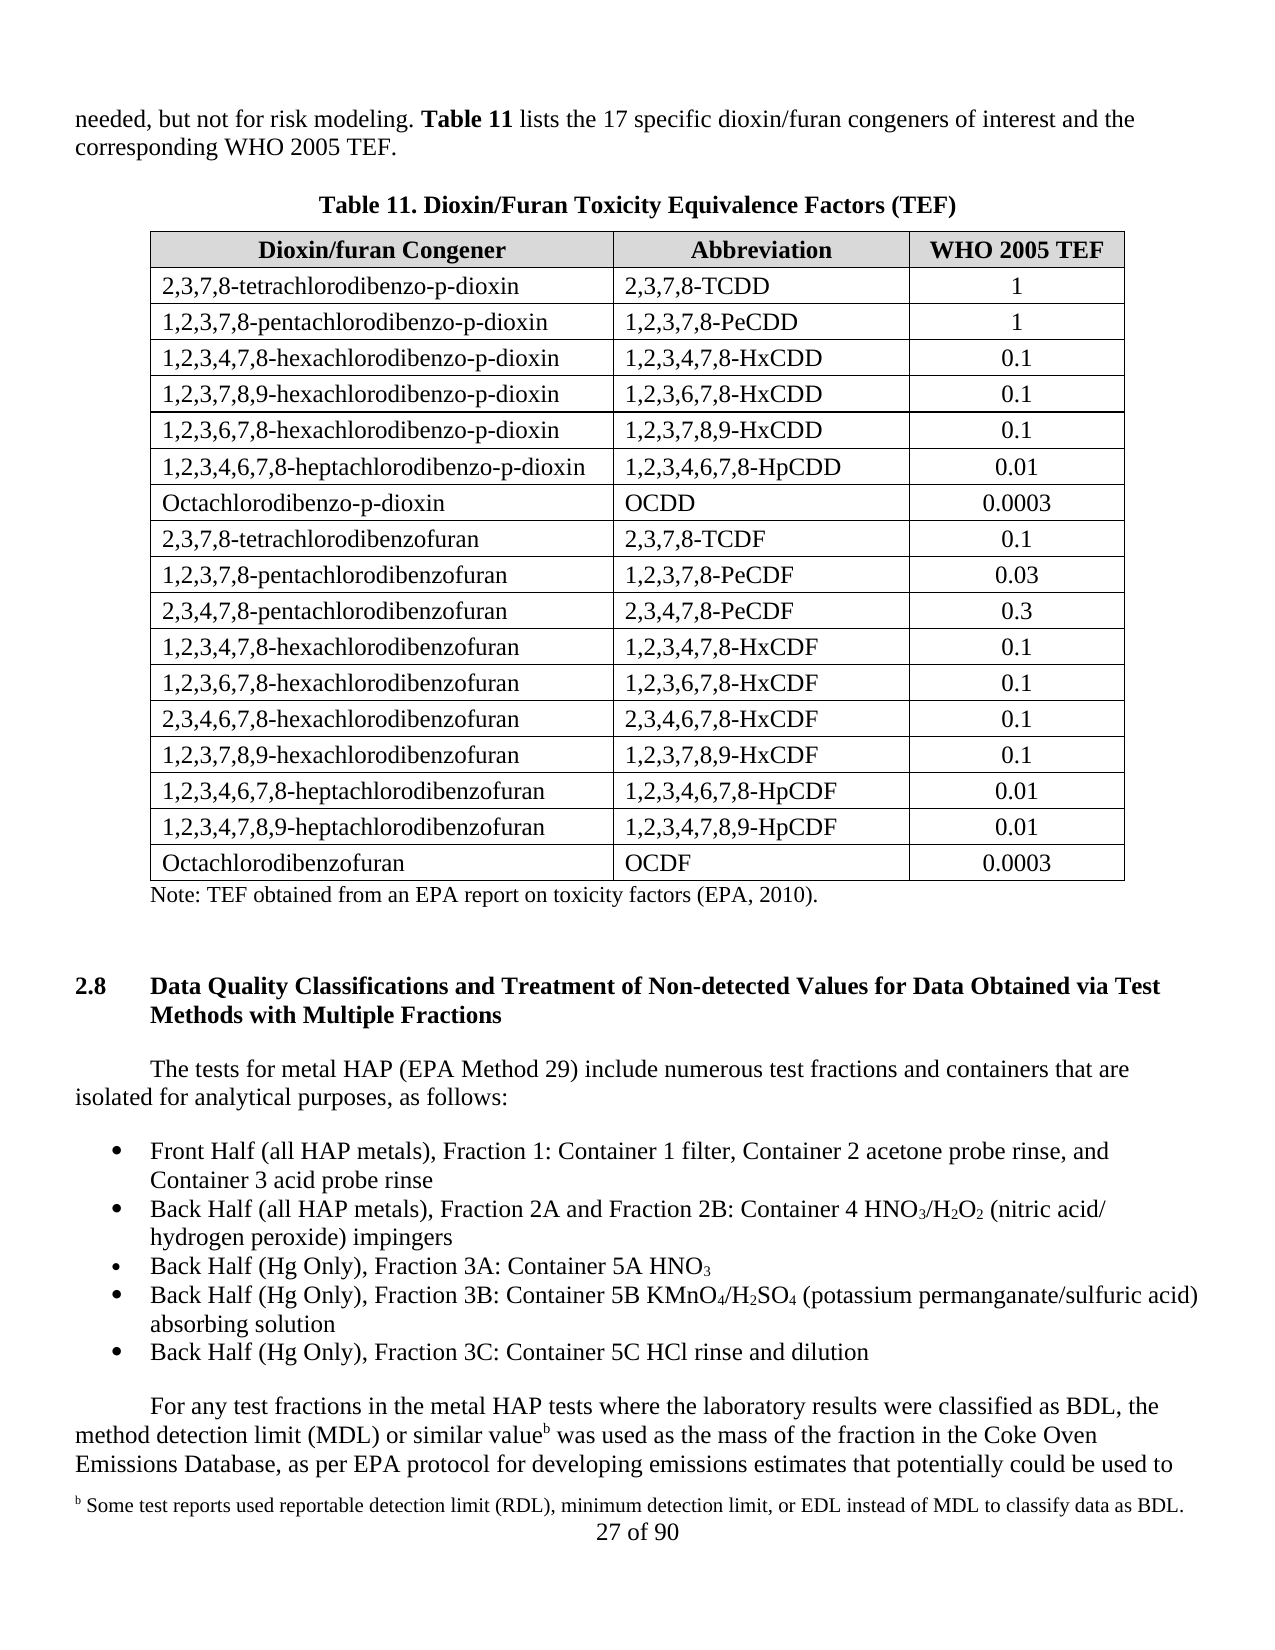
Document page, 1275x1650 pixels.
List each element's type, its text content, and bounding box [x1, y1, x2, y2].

table_cell 1,2,3,7,8,9-hexachlorodibenzo-p-dioxin [151, 376, 613, 411]
table_cell 0.01 [910, 773, 1124, 808]
title Table 11. Dioxin/Furan Toxicity Equivalence Factors (TEF) [75, 190, 1200, 219]
table_cell 1,2,3,4,7,8,9-heptachlorodibenzofuran [151, 809, 613, 844]
table_cell 0.1 [910, 737, 1124, 772]
table_cell 1,2,3,4,6,7,8-heptachlorodibenzofuran [151, 773, 613, 808]
table_cell 0.01 [910, 449, 1124, 483]
table_cell 0.01 [910, 809, 1124, 844]
table_cell OCDF [614, 845, 909, 880]
table_cell 1,2,3,4,7,8-HxCDF [614, 629, 909, 664]
table_cell 1,2,3,7,8-PeCDD [614, 304, 909, 339]
table_cell 1,2,3,6,7,8-hexachlorodibenzofuran [151, 665, 613, 700]
table_cell 0.1 [910, 701, 1124, 736]
list Back Half (all HAP metals), Fraction 2A and Fraction 2B: Container 4 HNO3/H2O2 (nitric acid/ hydrogen peroxide) impingers [112, 1194, 1200, 1251]
table_cell OCDD [614, 485, 909, 519]
table_cell 1,2,3,6,7,8-hexachlorodibenzo-p-dioxin [151, 413, 613, 447]
subtitle Data Quality Classifications and Treatment of Non-detected Values for Data Obtained via Test Methods with Multiple Fractions [75, 971, 1200, 1029]
table_cell 1,2,3,7,8,9-hexachlorodibenzofuran [151, 737, 613, 772]
table_header Abbreviation [614, 232, 909, 267]
table_header WHO 2005 TEF [910, 232, 1124, 267]
table_cell 1,2,3,4,6,7,8-HpCDF [614, 773, 909, 808]
table_cell 2,3,7,8-TCDD [614, 268, 909, 303]
table_cell 1,2,3,4,6,7,8-HpCDD [614, 449, 909, 483]
table_cell 1,2,3,4,7,8-hexachlorodibenzofuran [151, 629, 613, 664]
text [75, 1391, 1200, 1477]
table_cell 2,3,4,7,8-PeCDF [614, 593, 909, 628]
table_cell 1,2,3,7,8-pentachlorodibenzo-p-dioxin [151, 304, 613, 339]
table_cell 1,2,3,6,7,8-HxCDF [614, 665, 909, 700]
table_cell 0.1 [910, 413, 1124, 447]
table_cell 0.1 [910, 376, 1124, 411]
table_cell 0.1 [910, 521, 1124, 556]
table_cell 2,3,7,8-TCDF [614, 521, 909, 556]
table_cell 2,3,7,8-tetrachlorodibenzo-p-dioxin [151, 268, 613, 303]
table_header Dioxin/furan Congener [151, 232, 613, 267]
table_cell 0.1 [910, 665, 1124, 700]
list Back Half (Hg Only), Fraction 3C: Container 5C HCl rinse and dilution [112, 1337, 1200, 1366]
table_cell 1 [910, 304, 1124, 339]
table_cell 0.3 [910, 593, 1124, 628]
table_cell 1,2,3,4,6,7,8-heptachlorodibenzo-p-dioxin [151, 449, 613, 483]
table_cell Octachlorodibenzo-p-dioxin [151, 485, 613, 519]
table_cell Octachlorodibenzofuran [151, 845, 613, 880]
table_cell 0.0003 [910, 845, 1124, 880]
table_cell 2,3,4,7,8-pentachlorodibenzofuran [151, 593, 613, 628]
list Back Half (Hg Only), Fraction 3A: Container 5A HNO3 [112, 1251, 1200, 1280]
table_cell 2,3,4,6,7,8-hexachlorodibenzofuran [151, 701, 613, 736]
table_cell 1,2,3,7,8-pentachlorodibenzofuran [151, 557, 613, 592]
table_cell 1,2,3,7,8-PeCDF [614, 557, 909, 592]
table_cell 1 [910, 268, 1124, 303]
table_cell 1,2,3,6,7,8-HxCDD [614, 376, 909, 411]
table_cell 0.03 [910, 557, 1124, 592]
table_cell 1,2,3,4,7,8,9-HpCDF [614, 809, 909, 844]
table_cell 2,3,7,8-tetrachlorodibenzofuran [151, 521, 613, 556]
table_cell 0.0003 [910, 485, 1124, 519]
text The tests for metal HAP (EPA Method 29) include numerous test fractions and containers that are isolated for analytical purposes, as follows: [75, 1054, 1200, 1111]
table_cell 0.1 [910, 340, 1124, 375]
table_cell 1,2,3,7,8,9-HxCDD [614, 413, 909, 447]
list Back Half (Hg Only), Fraction 3B: Container 5B KMnO4/H2SO4 (potassium permanganate/sulfuric acid) absorbing solution [112, 1280, 1200, 1337]
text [75, 104, 1200, 161]
text Note: TEF obtained from an EPA report on toxicity factors (EPA, 2010). [150, 881, 1200, 907]
table_cell 2,3,4,6,7,8-HxCDF [614, 701, 909, 736]
list Front Half (all HAP metals), Fraction 1: Container 1 filter, Container 2 acetone probe rinse, and Container 3 acid probe rinse [112, 1136, 1200, 1194]
table_cell 1,2,3,4,7,8-hexachlorodibenzo-p-dioxin [151, 340, 613, 375]
table_cell 1,2,3,4,7,8-HxCDD [614, 340, 909, 375]
table_cell 1,2,3,7,8,9-HxCDF [614, 737, 909, 772]
table_cell 0.1 [910, 629, 1124, 664]
